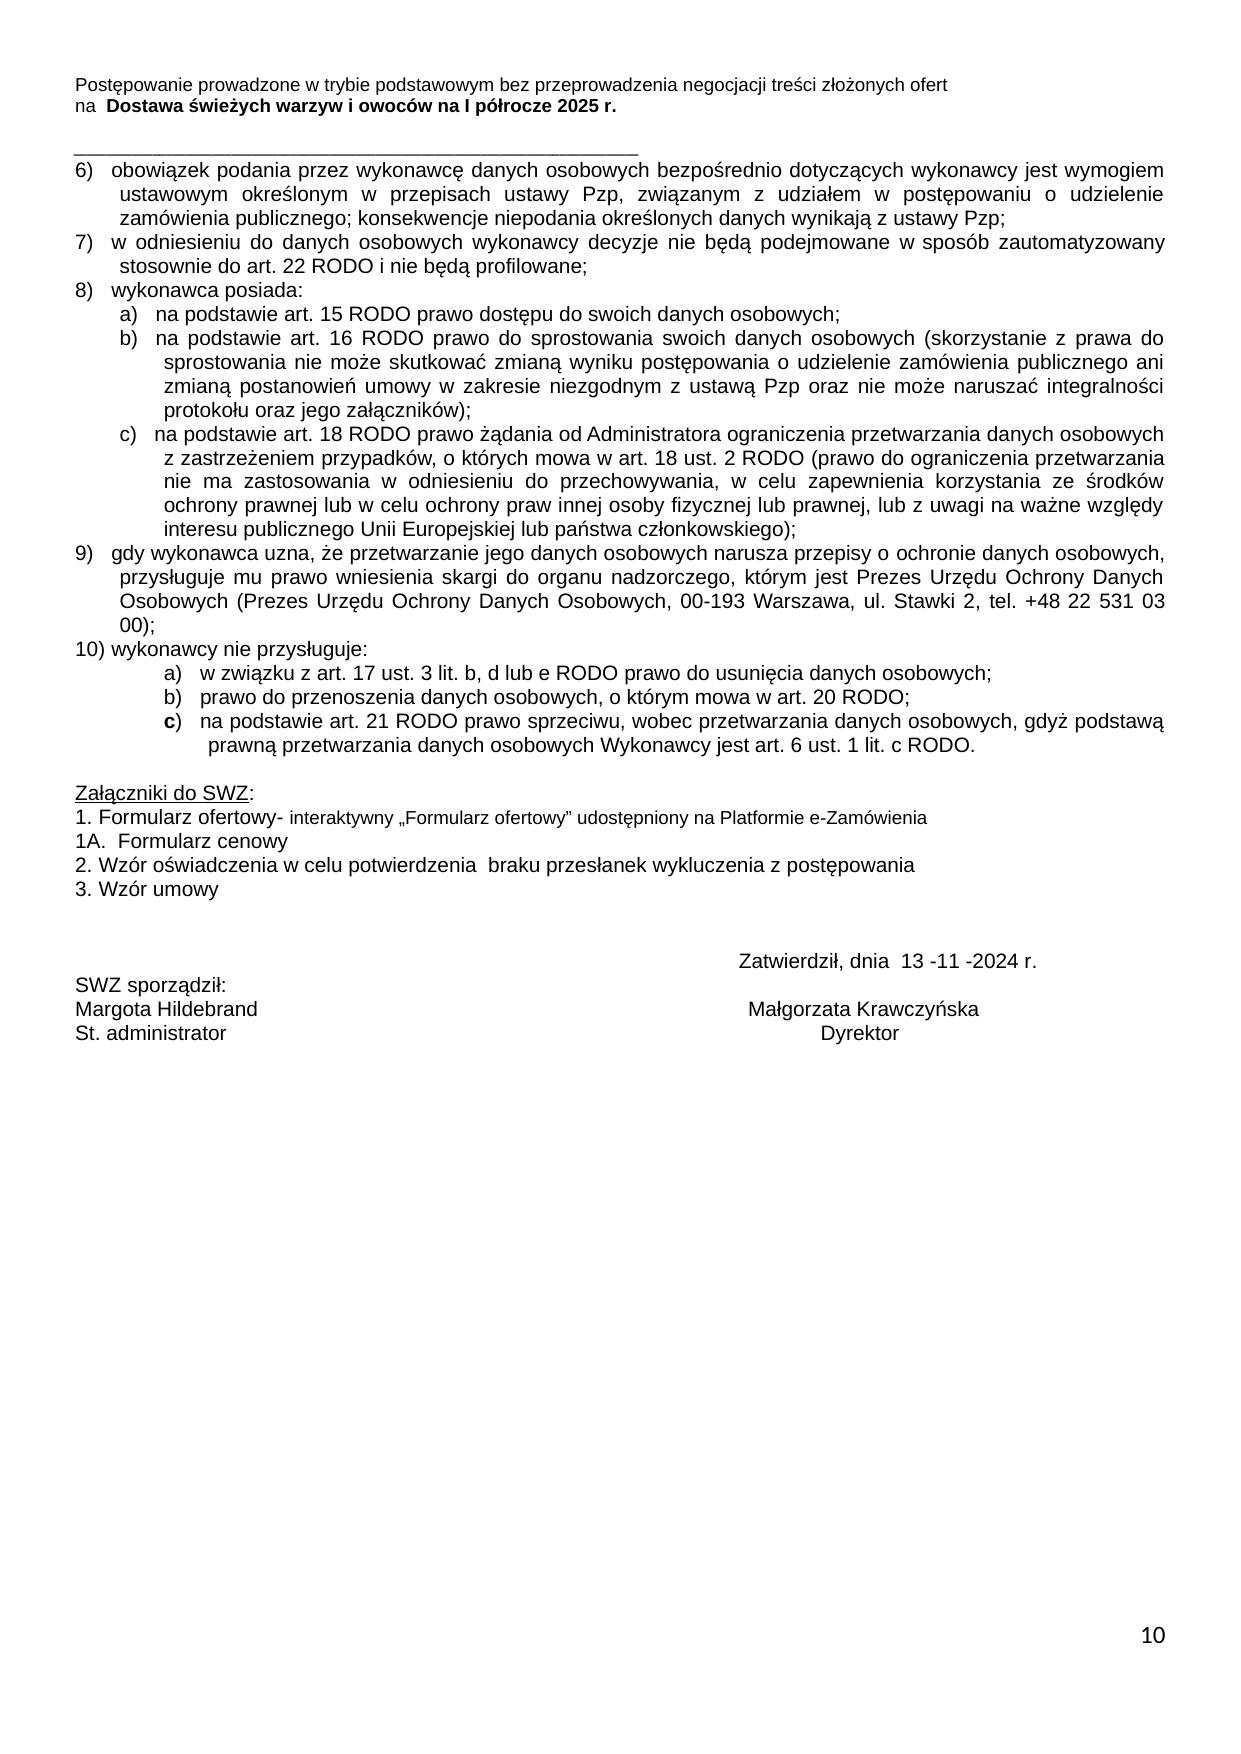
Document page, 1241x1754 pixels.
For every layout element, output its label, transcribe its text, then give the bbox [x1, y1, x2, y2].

text 8) wykonawca posiada: [75, 278, 1165, 302]
text b) prawo do przenoszenia danych osobowych, o którym mowa w art. 20 RODO; [164, 685, 1165, 709]
text St. administrator Dyrektor [75, 1020, 1165, 1044]
text Zatwierdził, dnia 13 -11 -2024 r. [75, 948, 1165, 972]
text 1A. Formularz cenowy [75, 829, 1165, 853]
text 10) wykonawcy nie przysługuje: [75, 637, 1165, 661]
text a) w związku z art. 17 ust. 3 lit. b, d lub e RODO prawo do usunięcia danych osobowych; [164, 661, 1165, 685]
text Margota Hildebrand Małgorzata Krawczyńska [75, 996, 1165, 1020]
text SWZ sporządził: [75, 972, 1165, 996]
text 9) gdy wykonawca uzna, że przetwarzanie jego danych osobowych narusza przepisy o ochronie danych osobowych, przysługuje mu prawo wniesienia skargi do organu nadzorczego, którym jest Prezes Urzędu Ochrony Danych Osobowych (Prezes Urzędu Ochrony Danych Osobowych, 00-193 Warszawa, ul. Stawki 2, tel. +48 22 531 03 00); [75, 541, 1165, 637]
text 1. Formularz ofertowy- interaktywny „Formularz ofertowy” udostępniony na Platformie e-Zamówienia [75, 805, 1165, 829]
text c) na podstawie art. 18 RODO prawo żądania od Administratora ograniczenia przetwarzania danych osobowych z zastrzeżeniem przypadków, o których mowa w art. 18 ust. 2 RODO (prawo do ograniczenia przetwarzania nie ma zastosowania w odniesieniu do przechowywania, w celu zapewnienia korzystania ze środków ochrony prawnej lub w celu ochrony praw innej osoby fizycznej lub prawnej, lub z uwagi na ważne względy interesu publicznego Unii Europejskiej lub państwa członkowskiego); [119, 421, 1165, 541]
text 6) obowiązek podania przez wykonawcę danych osobowych bezpośrednio dotyczących wykonawcy jest wymogiem ustawowym określonym w przepisach ustawy Pzp, związanym z udziałem w postępowaniu o udzielenie zamówienia publicznego; konsekwencje niepodania określonych danych wynikają z ustawy Pzp; [75, 158, 1165, 230]
text c) na podstawie art. 21 RODO prawo sprzeciwu, wobec przetwarzania danych osobowych, gdyż podstawą prawną przetwarzania danych osobowych Wykonawcy jest art. 6 ust. 1 lit. c RODO. [164, 709, 1165, 757]
text a) na podstawie art. 15 RODO prawo dostępu do swoich danych osobowych; [119, 302, 1165, 326]
text Załączniki do SWZ: [75, 781, 1165, 805]
text b) na podstawie art. 16 RODO prawo do sprostowania swoich danych osobowych (skorzystanie z prawa do sprostowania nie może skutkować zmianą wyniku postępowania o udzielenie zamówienia publicznego ani zmianą postanowień umowy w zakresie niezgodnym z ustawą Pzp oraz nie może naruszać integralności protokołu oraz jego załączników); [119, 326, 1165, 421]
text 7) w odniesieniu do danych osobowych wykonawcy decyzje nie będą podejmowane w sposób zautomatyzowany stosownie do art. 22 RODO i nie będą profilowane; [75, 230, 1165, 278]
text 3. Wzór umowy [75, 877, 1165, 901]
text 2. Wzór oświadczenia w celu potwierdzenia braku przesłanek wykluczenia z postępowania [75, 853, 1165, 877]
